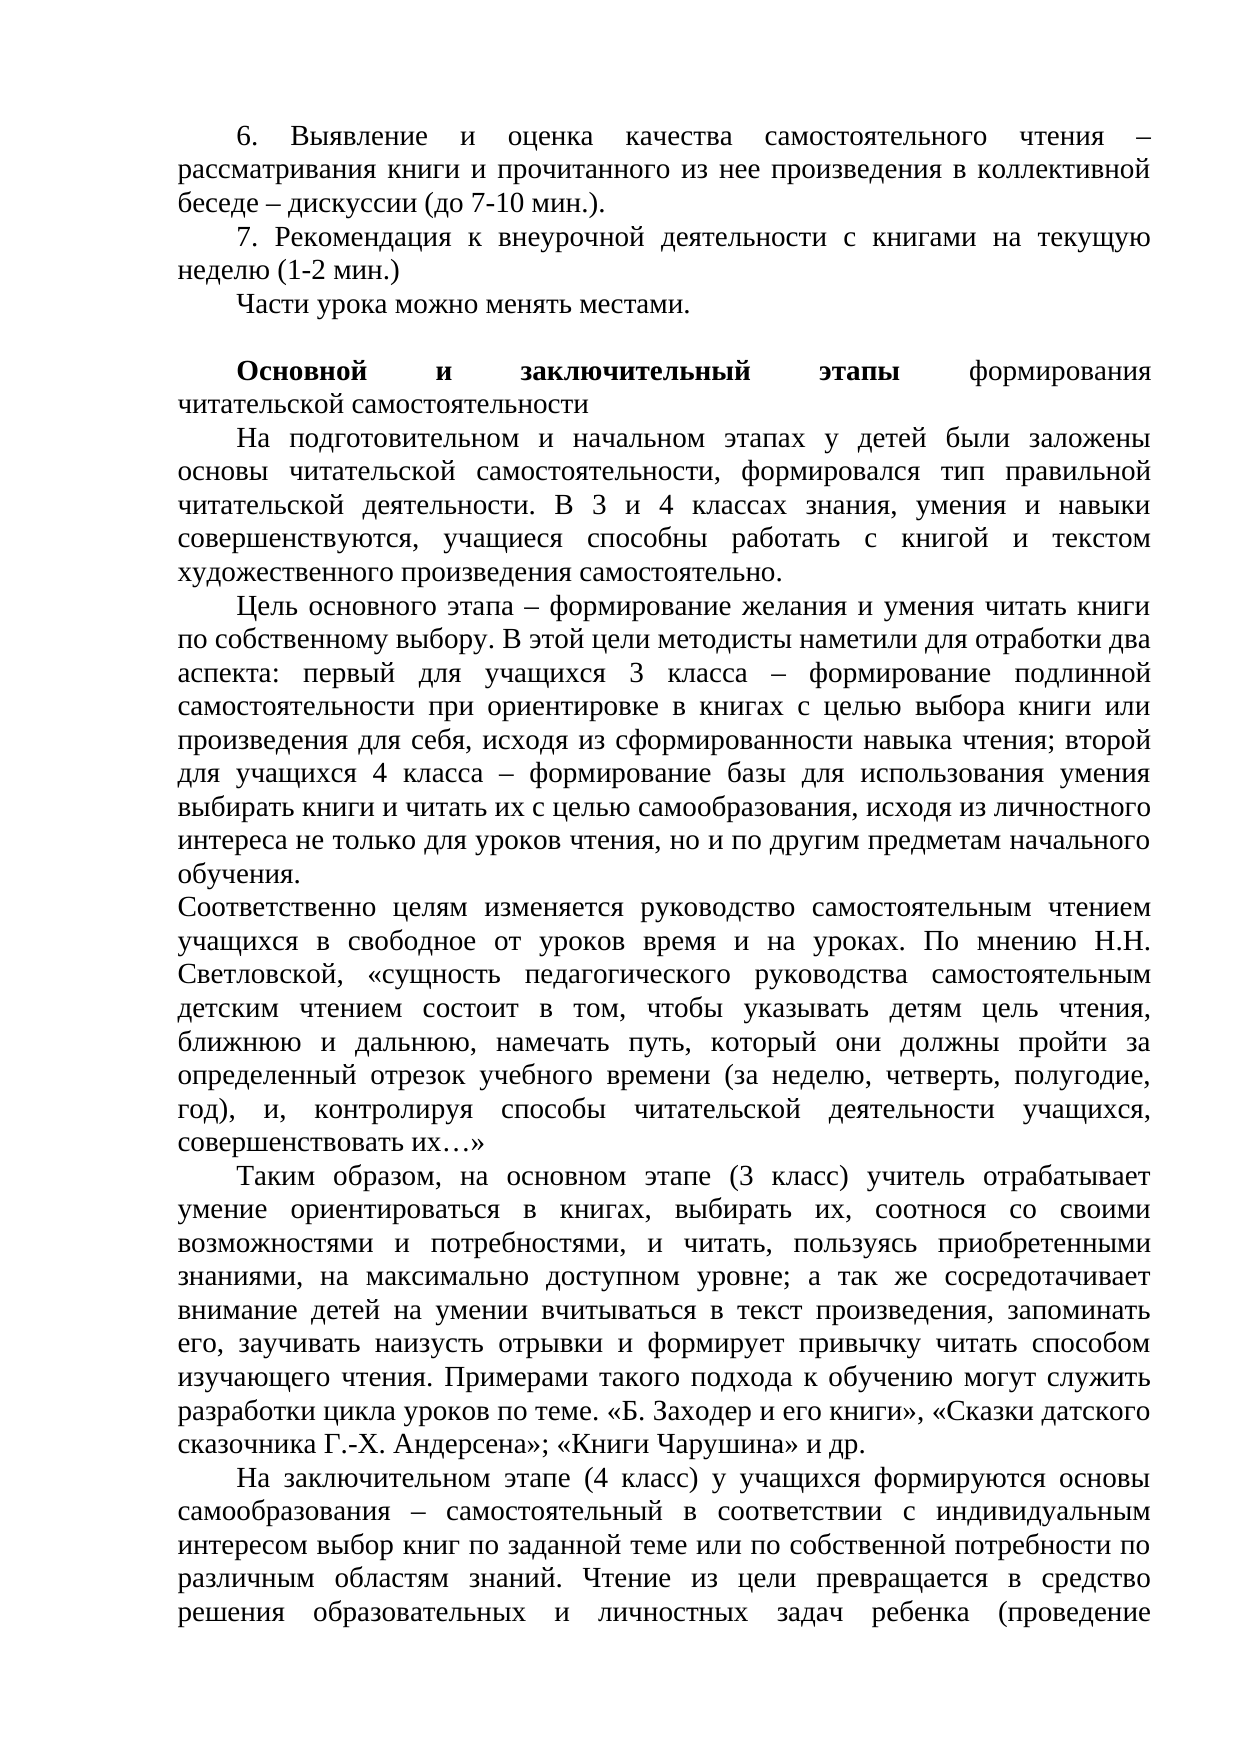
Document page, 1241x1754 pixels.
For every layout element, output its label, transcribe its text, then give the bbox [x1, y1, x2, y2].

text На подготовительном и начальном этапах у детей были заложены основы читательской самостоятельности, формировался тип правильной читательской деятельности. В 3 и 4 классах знания, умения и навыки совершенствуются, учащиеся способны работать с книгой и текстом художественного произведения самостоятельно. [177, 420, 1152, 588]
text 6. Выявление и оценка качества самостоятельного чтения – рассматривания книги и прочитанного из нее произведения в коллективной беседе – дискуссии (до 7-10 мин.). [177, 118, 1152, 219]
text Таким образом, на основном этапе (3 класс) учитель отрабатывает умение ориентироваться в книгах, выбирать их, соотнося со своими возможностями и потребностями, и читать, пользуясь приобретенными знаниями, на максимально доступном уровне; а так же сосредотачивает внимание детей на умении вчитываться в текст произведения, запоминать его, заучивать наизусть отрывки и формирует привычку читать способом изучающего чтения. Примерами такого подхода к обучению могут служить разработки цикла уроков по теме. «Б. Заходер и его книги», «Сказки датского сказочника Г.-Х. Андерсена»; «Книги Чарушина» и др. [177, 1158, 1152, 1460]
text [177, 1460, 1152, 1627]
text Цель основного этапа – формирование желания и умения читать книги по собственному выбору. В этой цели методисты наметили для отработки два аспекта: первый для учащихся 3 класса – формирование подлинной самостоятельности при ориентировке в книгах с целью выбора книги или произведения для себя, исходя из сформированности навыка чтения; второй для учащихся 4 класса – формирование базы для использования умения выбирать книги и читать их с целью самообразования, исходя из личностного интереса не только для уроков чтения, но и по другим предметам начального обучения. Соответственно целям изменяется руководство самостоятельным чтением учащихся в свободное от уроков время и на уроках. По мнению Н.Н. Светловской, «сущность педагогического руководства самостоятельным детским чтением состоит в том, чтобы указывать детям цель чтения, ближнюю и дальнюю, намечать путь, который они должны пройти за определенный отрезок учебного времени (за неделю, четверть, полугодие, год), и, контролируя способы читательской деятельности учащихся, совершенствовать их…» [177, 588, 1152, 1158]
text 7. Рекомендация к внеурочной деятельности с книгами на текущую неделю (1-2 мин.) [177, 219, 1152, 286]
text Основной и заключительный этапы формирования читательской самостоятельности [177, 353, 1152, 420]
text Части урока можно менять местами. [177, 286, 1152, 319]
